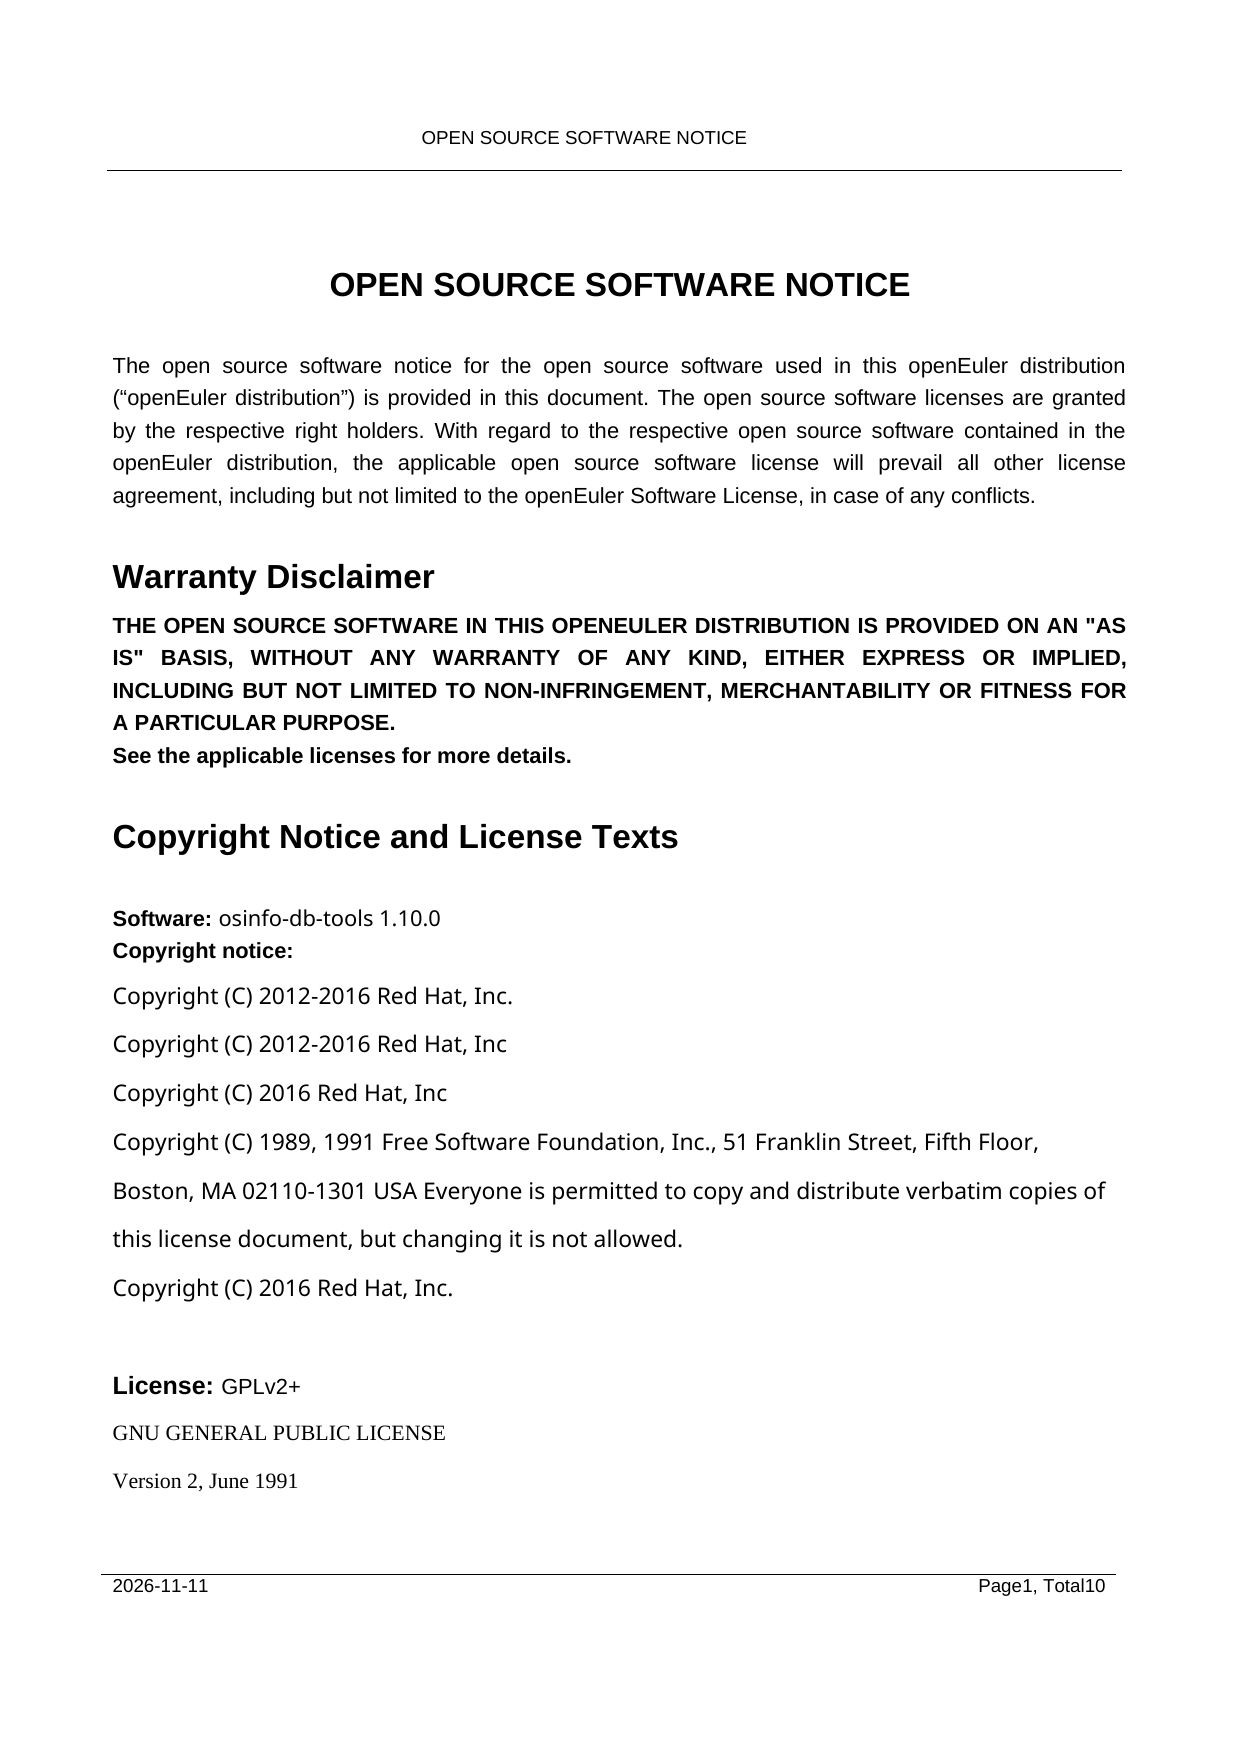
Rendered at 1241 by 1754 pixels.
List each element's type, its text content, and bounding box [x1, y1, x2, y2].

text THE OPEN SOURCE SOFTWARE IN THIS OPENEULER DISTRIBUTION IS PROVIDED ON AN "AS IS" BASIS, WITHOUT ANY WARRANTY OF ANY KIND, EITHER EXPRESS OR IMPLIED, INCLUDING BUT NOT LIMITED TO NON-INFRINGEMENT, MERCHANTABILITY OR FITNESS FOR A PARTICULAR PURPOSE. See the applicable licenses for more details. [112, 609, 1128, 771]
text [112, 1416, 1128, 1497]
text License: GPLv2+ [112, 1369, 1128, 1402]
text Copyright Notice and License Texts [112, 804, 1128, 869]
text Copyright (C) 2012-2016 Red Hat, Inc. Copyright (C) 2012-2016 Red Hat, Inc Copyright (C) 2016 Red Hat, Inc Copyright (C) 1989, 1991 Free Software Foundation, Inc., 51 Franklin Street, Fifth Floor, Boston, MA 02110-1301 USA Everyone is permitted to copy and distribute verbatim copies of this license document, but changing it is not allowed. Copyright (C) 2016 Red Hat, Inc. [112, 979, 1128, 1353]
text Software: osinfo-db-tools 1.10.0 [112, 901, 1128, 934]
text OPEN SOURCE SOFTWARE NOTICE [112, 251, 1128, 316]
text Copyright notice: [112, 934, 1128, 966]
text Warranty Disclaimer [112, 544, 1128, 609]
text The open source software notice for the open source software used in this openEuler distribution (“openEuler distribution”) is provided in this document. The open source software licenses are granted by the respective right holders. With regard to the respective open source software contained in the openEuler distribution, the applicable open source software license will prevail all other license agreement, including but not limited to the openEuler Software License, in case of any conflicts. [112, 349, 1128, 511]
